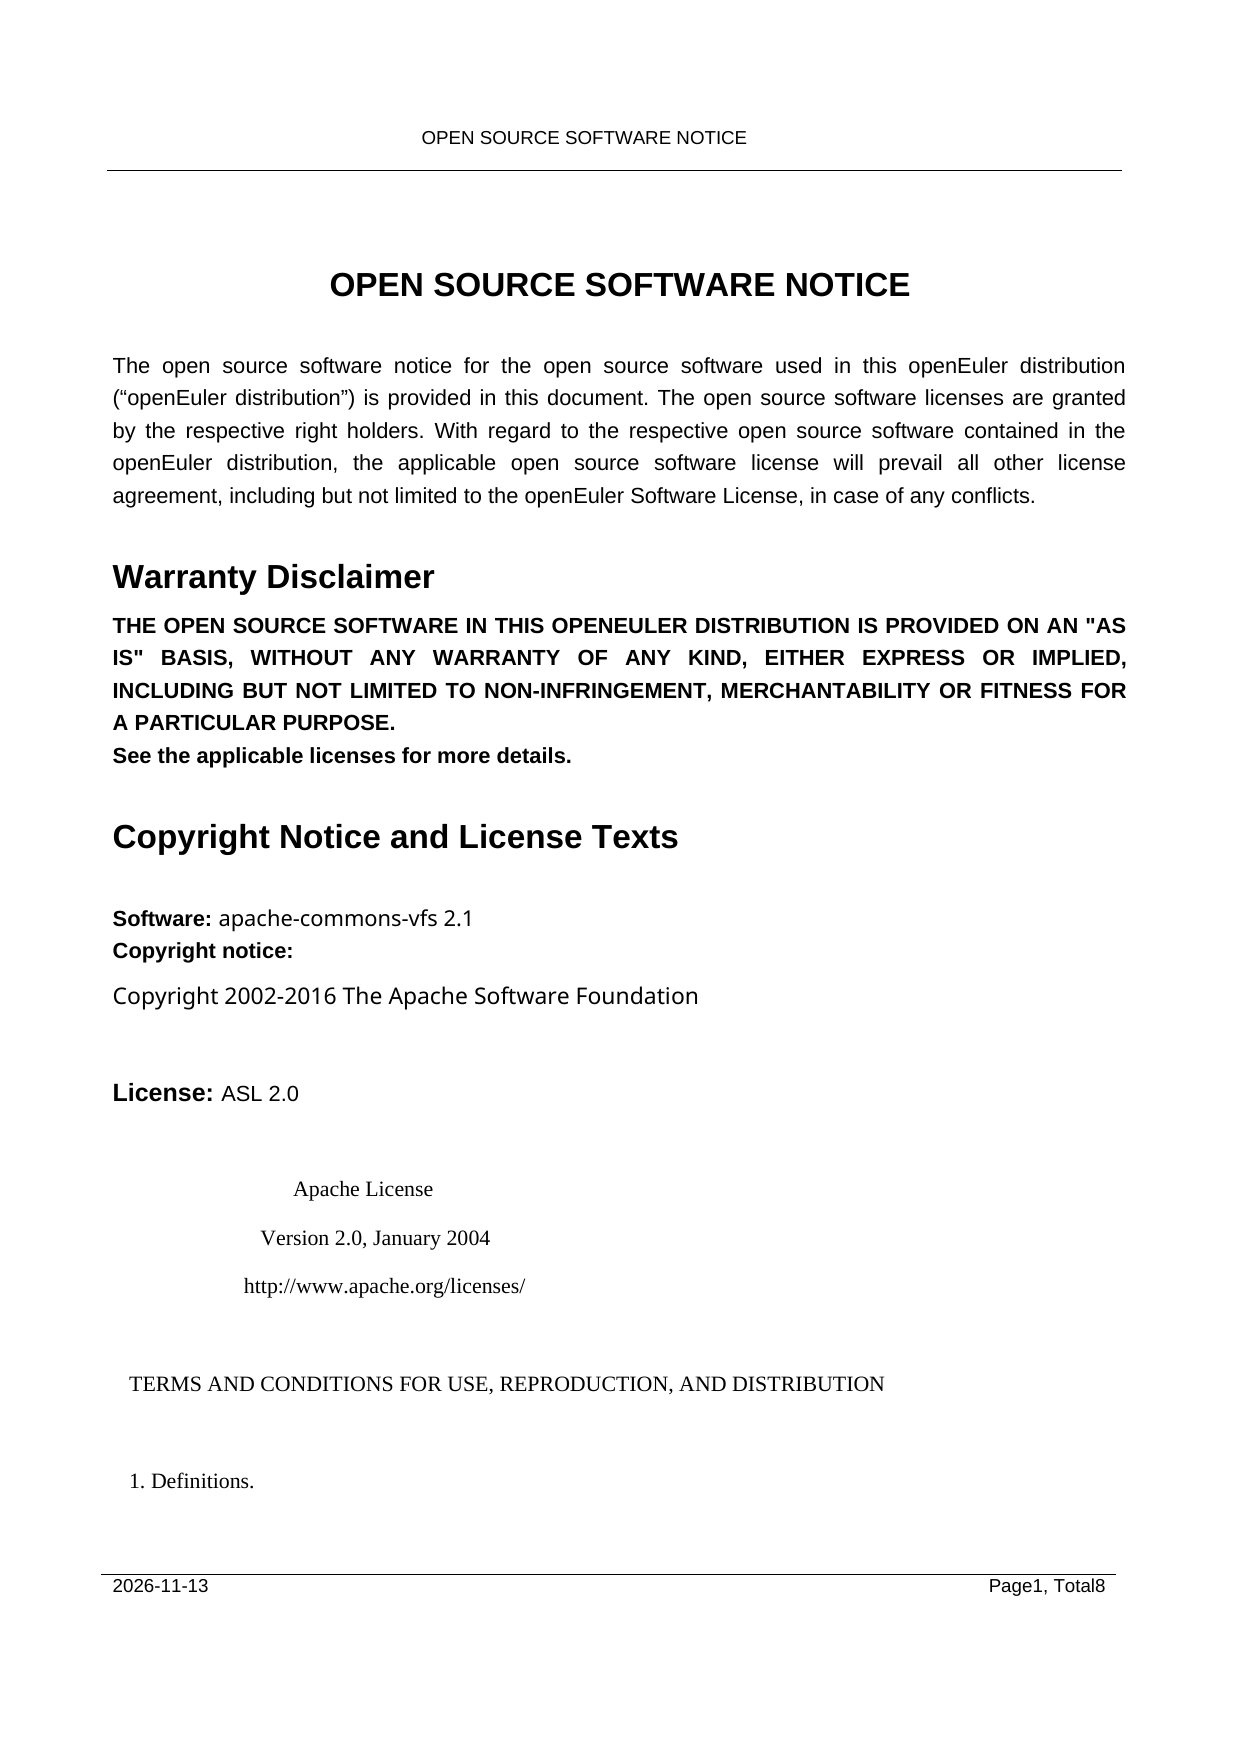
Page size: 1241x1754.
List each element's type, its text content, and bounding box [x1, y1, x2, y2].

text Warranty Disclaimer [112, 544, 1128, 609]
text License: ASL 2.0 [112, 1077, 1128, 1109]
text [112, 1123, 1128, 1497]
text The open source software notice for the open source software used in this openEuler distribution (“openEuler distribution”) is provided in this document. The open source software licenses are granted by the respective right holders. With regard to the respective open source software contained in the openEuler distribution, the applicable open source software license will prevail all other license agreement, including but not limited to the openEuler Software License, in case of any conflicts. [112, 349, 1128, 511]
text Software: apache-commons-vfs 2.1 [112, 901, 1128, 934]
text Copyright notice: [112, 934, 1128, 966]
text THE OPEN SOURCE SOFTWARE IN THIS OPENEULER DISTRIBUTION IS PROVIDED ON AN "AS IS" BASIS, WITHOUT ANY WARRANTY OF ANY KIND, EITHER EXPRESS OR IMPLIED, INCLUDING BUT NOT LIMITED TO NON-INFRINGEMENT, MERCHANTABILITY OR FITNESS FOR A PARTICULAR PURPOSE. See the applicable licenses for more details. [112, 609, 1128, 771]
text Copyright 2002-2016 The Apache Software Foundation [112, 979, 1128, 1060]
text OPEN SOURCE SOFTWARE NOTICE [112, 251, 1128, 316]
text Copyright Notice and License Texts [112, 804, 1128, 869]
